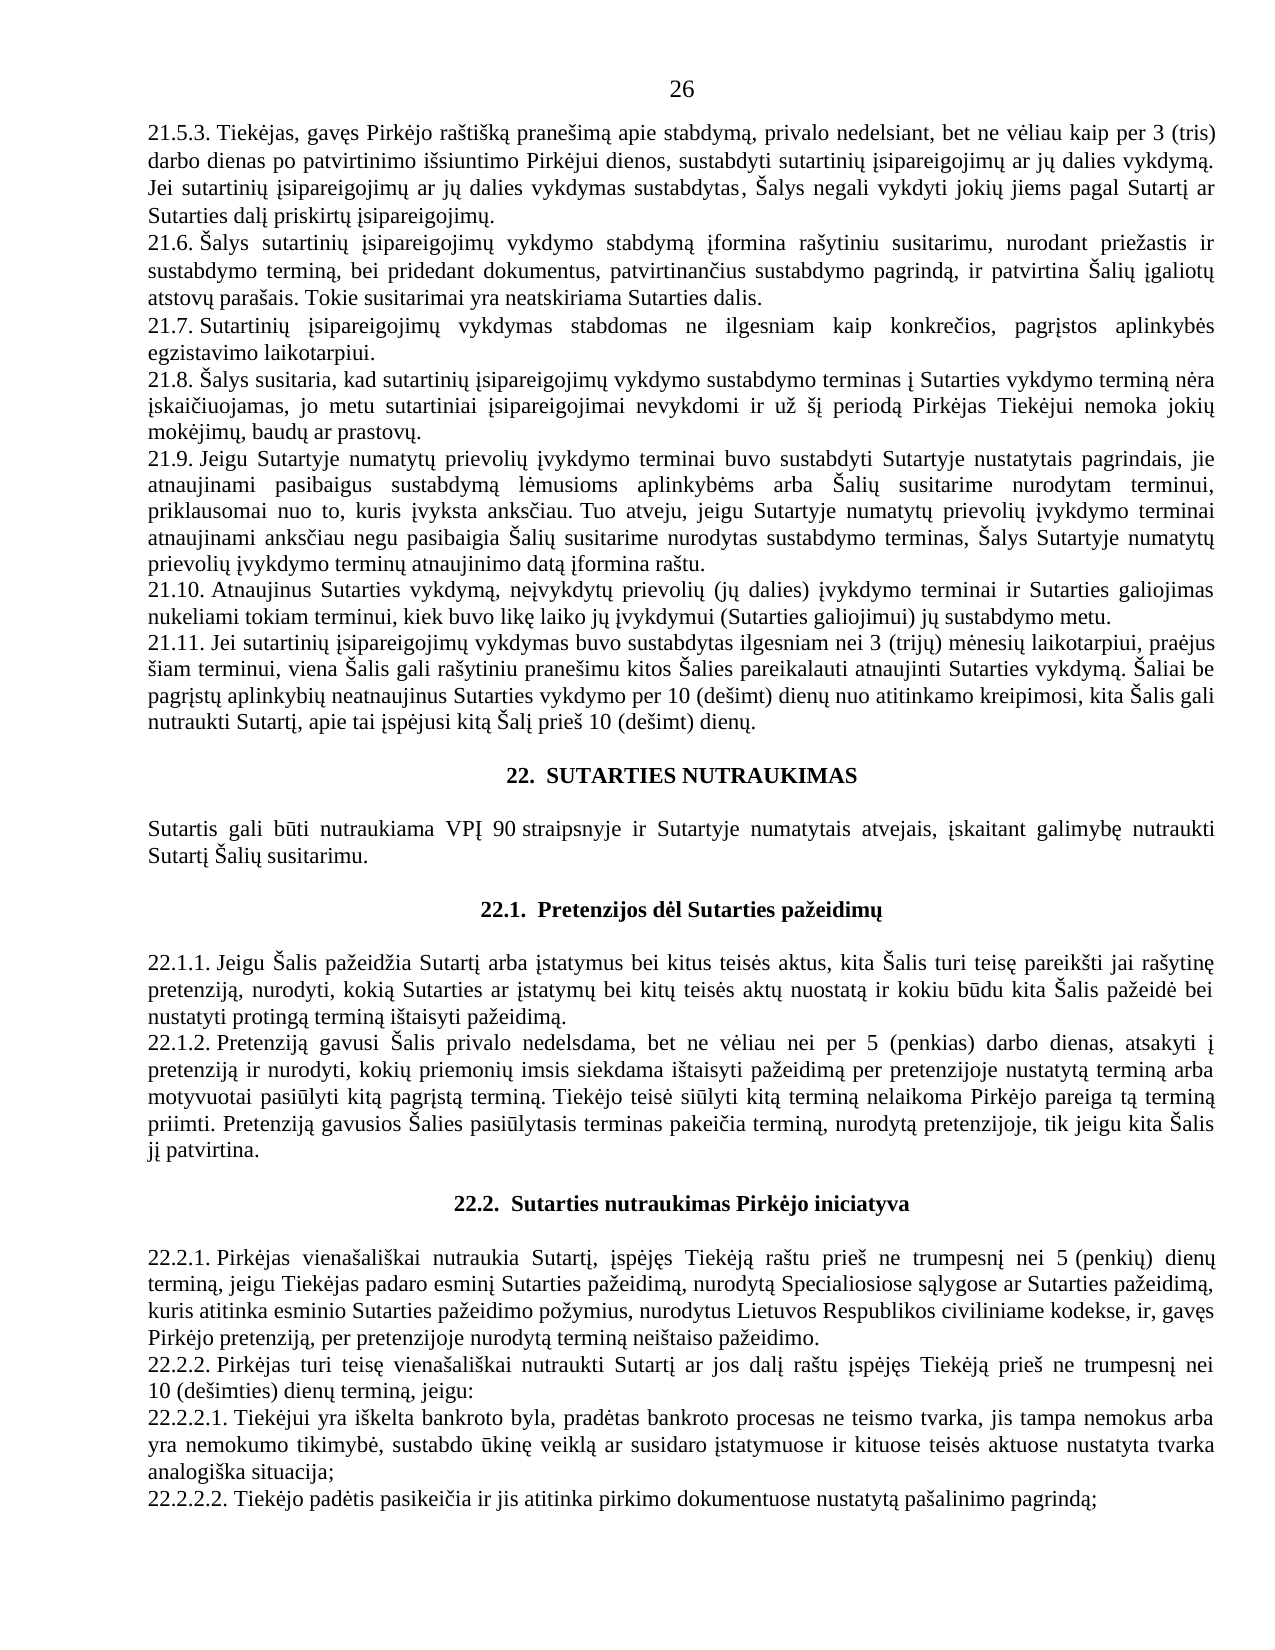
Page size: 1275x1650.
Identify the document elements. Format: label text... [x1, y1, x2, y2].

text 21.5.3. Tiekėjas, gavęs Pirkėjo raštišką pranešimą apie stabdymą, privalo nedelsiant, bet ne vėliau kaip per 3 (tris) darbo dienas po patvirtinimo išsiuntimo Pirkėjui dienos, sustabdyti sutartinių įsipareigojimų ar jų dalies vykdymą. Jei sutartinių įsipareigojimų ar jų dalies vykdymas sustabdytas, Šalys negali vykdyti jokių jiems pagal Sutartį ar Sutarties dalį priskirtų įsipareigojimų. [148, 118, 1216, 228]
text 21.9. Jeigu Sutartyje numatytų prievolių įvykdymo terminai buvo sustabdyti Sutartyje nustatytais pagrindais, jie atnaujinami pasibaigus sustabdymą lėmusioms aplinkybėms arba Šalių susitarime nurodytam terminui, priklausomai nuo to, kuris įvyksta anksčiau. Tuo atveju, jeigu Sutartyje numatytų prievolių įvykdymo terminai atnaujinami anksčiau negu pasibaigia Šalių susitarime nurodytas sustabdymo terminas, Šalys Sutartyje numatytų prievolių įvykdymo terminų atnaujinimo datą įformina raštu. [148, 445, 1216, 576]
text 22.2.2.2. Tiekėjo padėtis pasikeičia ir jis atitinka pirkimo dokumentuose nustatytą pašalinimo pagrindą; [148, 1484, 1216, 1511]
text 21.8. Šalys susitaria, kad sutartinių įsipareigojimų vykdymo sustabdymo terminas į Sutarties vykdymo terminą nėra įskaičiuojamas, jo metu sutartiniai įsipareigojimai nevykdomi ir už šį periodą Pirkėjas Tiekėjui nemoka jokių mokėjimų, baudų ar prastovų. [148, 366, 1216, 445]
text 22.2.2.1. Tiekėjui yra iškelta bankroto byla, pradėtas bankroto procesas ne teismo tvarka, jis tampa nemokus arba yra nemokumo tikimybė, sustabdo ūkinę veiklą ar susidaro įstatymuose ir kituose teisės aktuose nustatyta tvarka analogiška situacija; [148, 1404, 1216, 1484]
text 22.1.1. Jeigu Šalis pažeidžia Sutartį arba įstatymus bei kitus teisės aktus, kita Šalis turi teisę pareikšti jai rašytinę pretenziją, nurodyti, kokią Sutarties ar įstatymų bei kitų teisės aktų nuostatą ir kokiu būdu kita Šalis pažeidė bei nustatyti protingą terminą ištaisyti pažeidimą. [148, 949, 1216, 1029]
text 22. SUTARTIES NUTRAUKIMAS [148, 761, 1216, 788]
text 22.1.2. Pretenziją gavusi Šalis privalo nedelsdama, bet ne vėliau nei per 5 (penkias) darbo dienas, atsakyti į pretenziją ir nurodyti, kokių priemonių imsis siekdama ištaisyti pažeidimą per pretenzijoje nustatytą terminą arba motyvuotai pasiūlyti kitą pagrįstą terminą. Tiekėjo teisė siūlyti kitą terminą nelaikoma Pirkėjo pareiga tą terminą priimti. Pretenziją gavusios Šalies pasiūlytasis terminas pakeičia terminą, nurodytą pretenzijoje, tik jeigu kita Šalis jį patvirtina. [148, 1029, 1216, 1163]
text 21.11. Jei sutartinių įsipareigojimų vykdymas buvo sustabdytas ilgesniam nei 3 (trijų) mėnesių laikotarpiui, praėjus šiam terminui, viena Šalis gali rašytiniu pranešimu kitos Šalies pareikalauti atnaujinti Sutarties vykdymą. Šaliai be pagrįstų aplinkybių neatnaujinus Sutarties vykdymo per 10 (dešimt) dienų nuo atitinkamo kreipimosi, kita Šalis gali nutraukti Sutartį, apie tai įspėjusi kitą Šalį prieš 10 (dešimt) dienų. [148, 629, 1216, 734]
text Sutartis gali būti nutraukiama VPĮ 90 straipsnyje ir Sutartyje numatytais atvejais, įskaitant galimybę nutraukti Sutartį Šalių susitarimu. [148, 815, 1216, 868]
text 22.2. Sutarties nutraukimas Pirkėjo iniciatyva [148, 1190, 1216, 1216]
text 22.2.1. Pirkėjas vienašališkai nutraukia Sutartį, įspėjęs Tiekėją raštu prieš ne trumpesnį nei 5 (penkių) dienų terminą, jeigu Tiekėjas padaro esminį Sutarties pažeidimą, nurodytą Specialiosiose sąlygose ar Sutarties pažeidimą, kuris atitinka esminio Sutarties pažeidimo požymius, nurodytus Lietuvos Respublikos civiliniame kodekse, ir, gavęs Pirkėjo pretenziją, per pretenzijoje nurodytą terminą neištaiso pažeidimo. [148, 1243, 1216, 1350]
text 21.10. Atnaujinus Sutarties vykdymą, neįvykdytų prievolių (jų dalies) įvykdymo terminai ir Sutarties galiojimas nukeliami tokiam terminui, kiek buvo likę laiko jų įvykdymui (Sutarties galiojimui) jų sustabdymo metu. [148, 576, 1216, 629]
text 22.2.2. Pirkėjas turi teisę vienašališkai nutraukti Sutartį ar jos dalį raštu įspėjęs Tiekėją prieš ne trumpesnį nei 10 (dešimties) dienų terminą, jeigu: [148, 1350, 1216, 1404]
text 22.1. Pretenzijos dėl Sutarties pažeidimų [148, 895, 1216, 922]
text 21.6. Šalys sutartinių įsipareigojimų vykdymo stabdymą įformina rašytiniu susitarimu, nurodant priežastis ir sustabdymo terminą, bei pridedant dokumentus, patvirtinančius sustabdymo pagrindą, ir patvirtina Šalių įgaliotų atstovų parašais. Tokie susitarimai yra neatskiriama Sutarties dalis. [148, 228, 1216, 311]
text 21.7. Sutartinių įsipareigojimų vykdymas stabdomas ne ilgesniam kaip konkrečios, pagrįstos aplinkybės egzistavimo laikotarpiui. [148, 311, 1216, 366]
